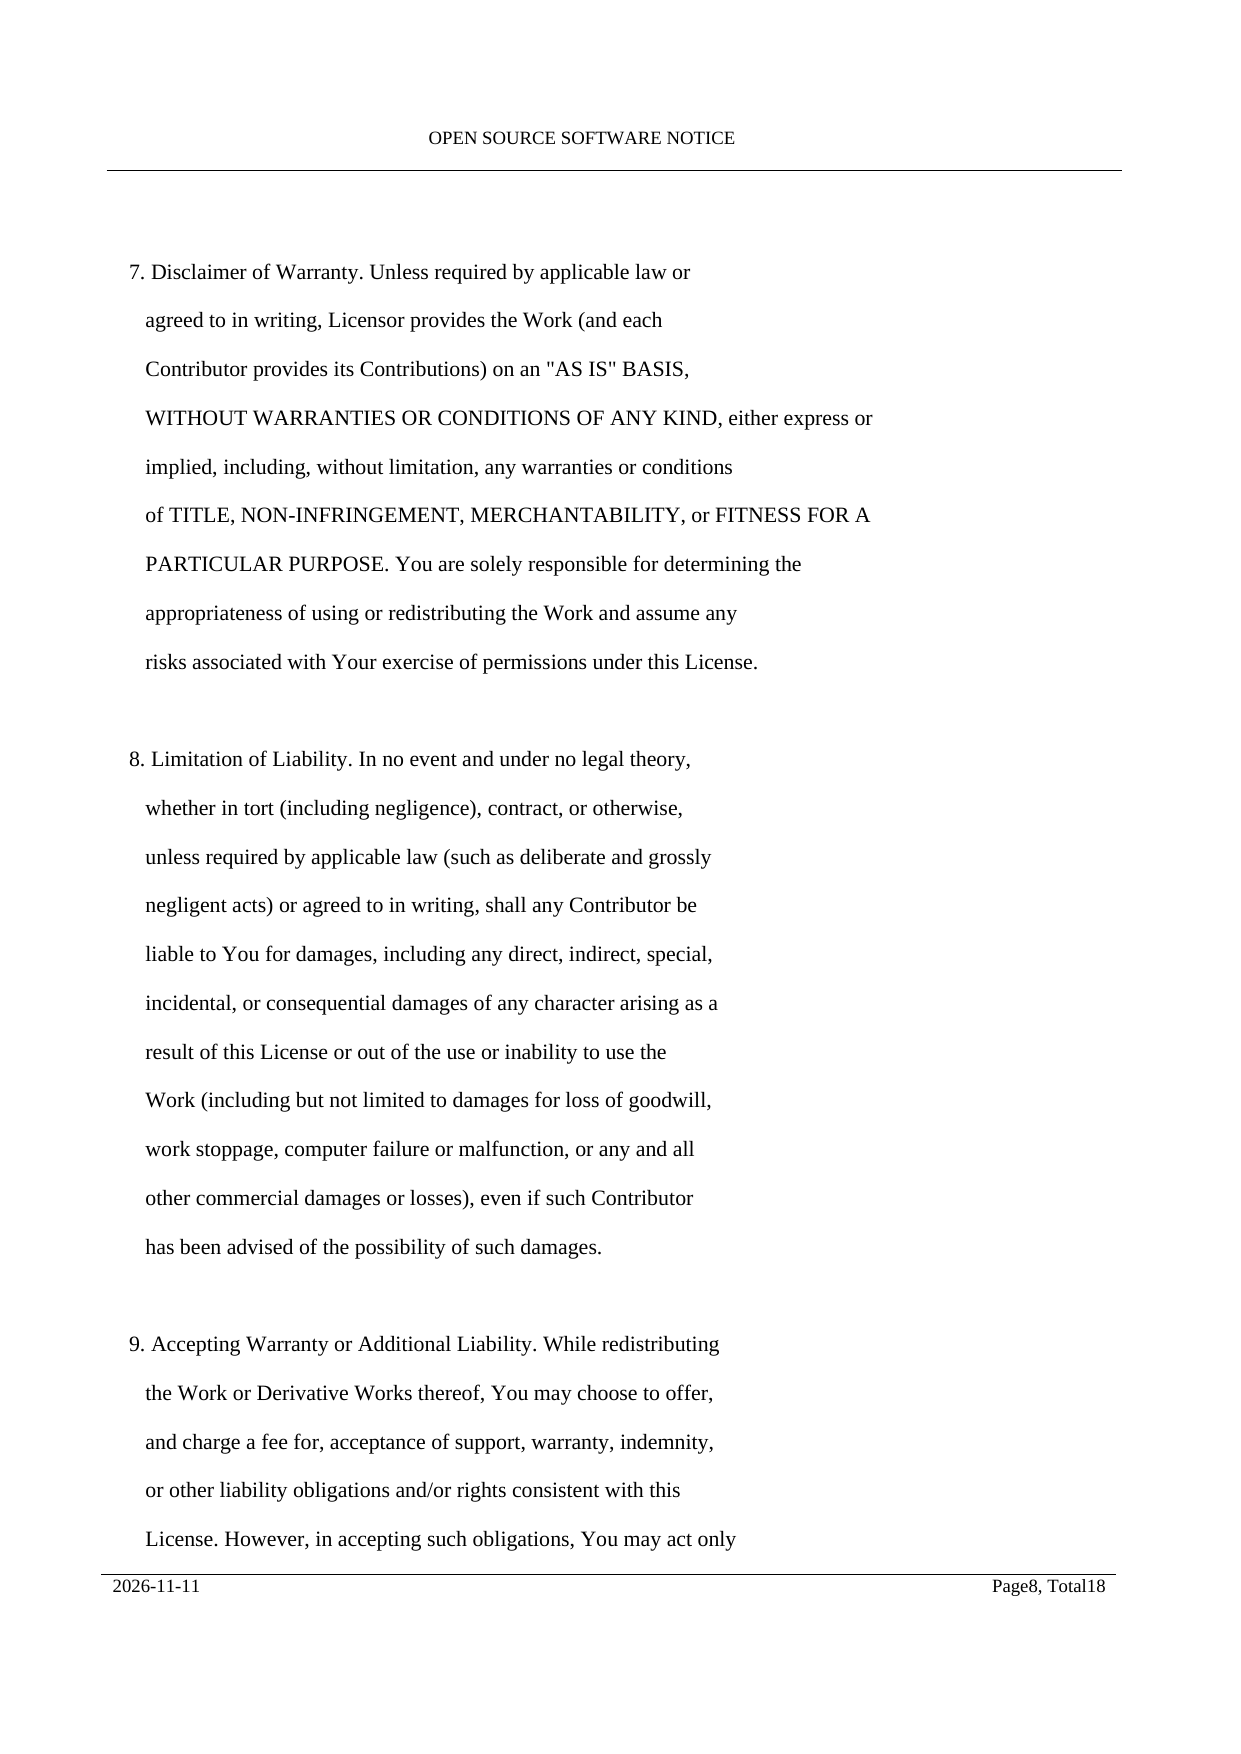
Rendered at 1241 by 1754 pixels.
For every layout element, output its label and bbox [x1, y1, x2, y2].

text [112, 206, 1128, 1555]
